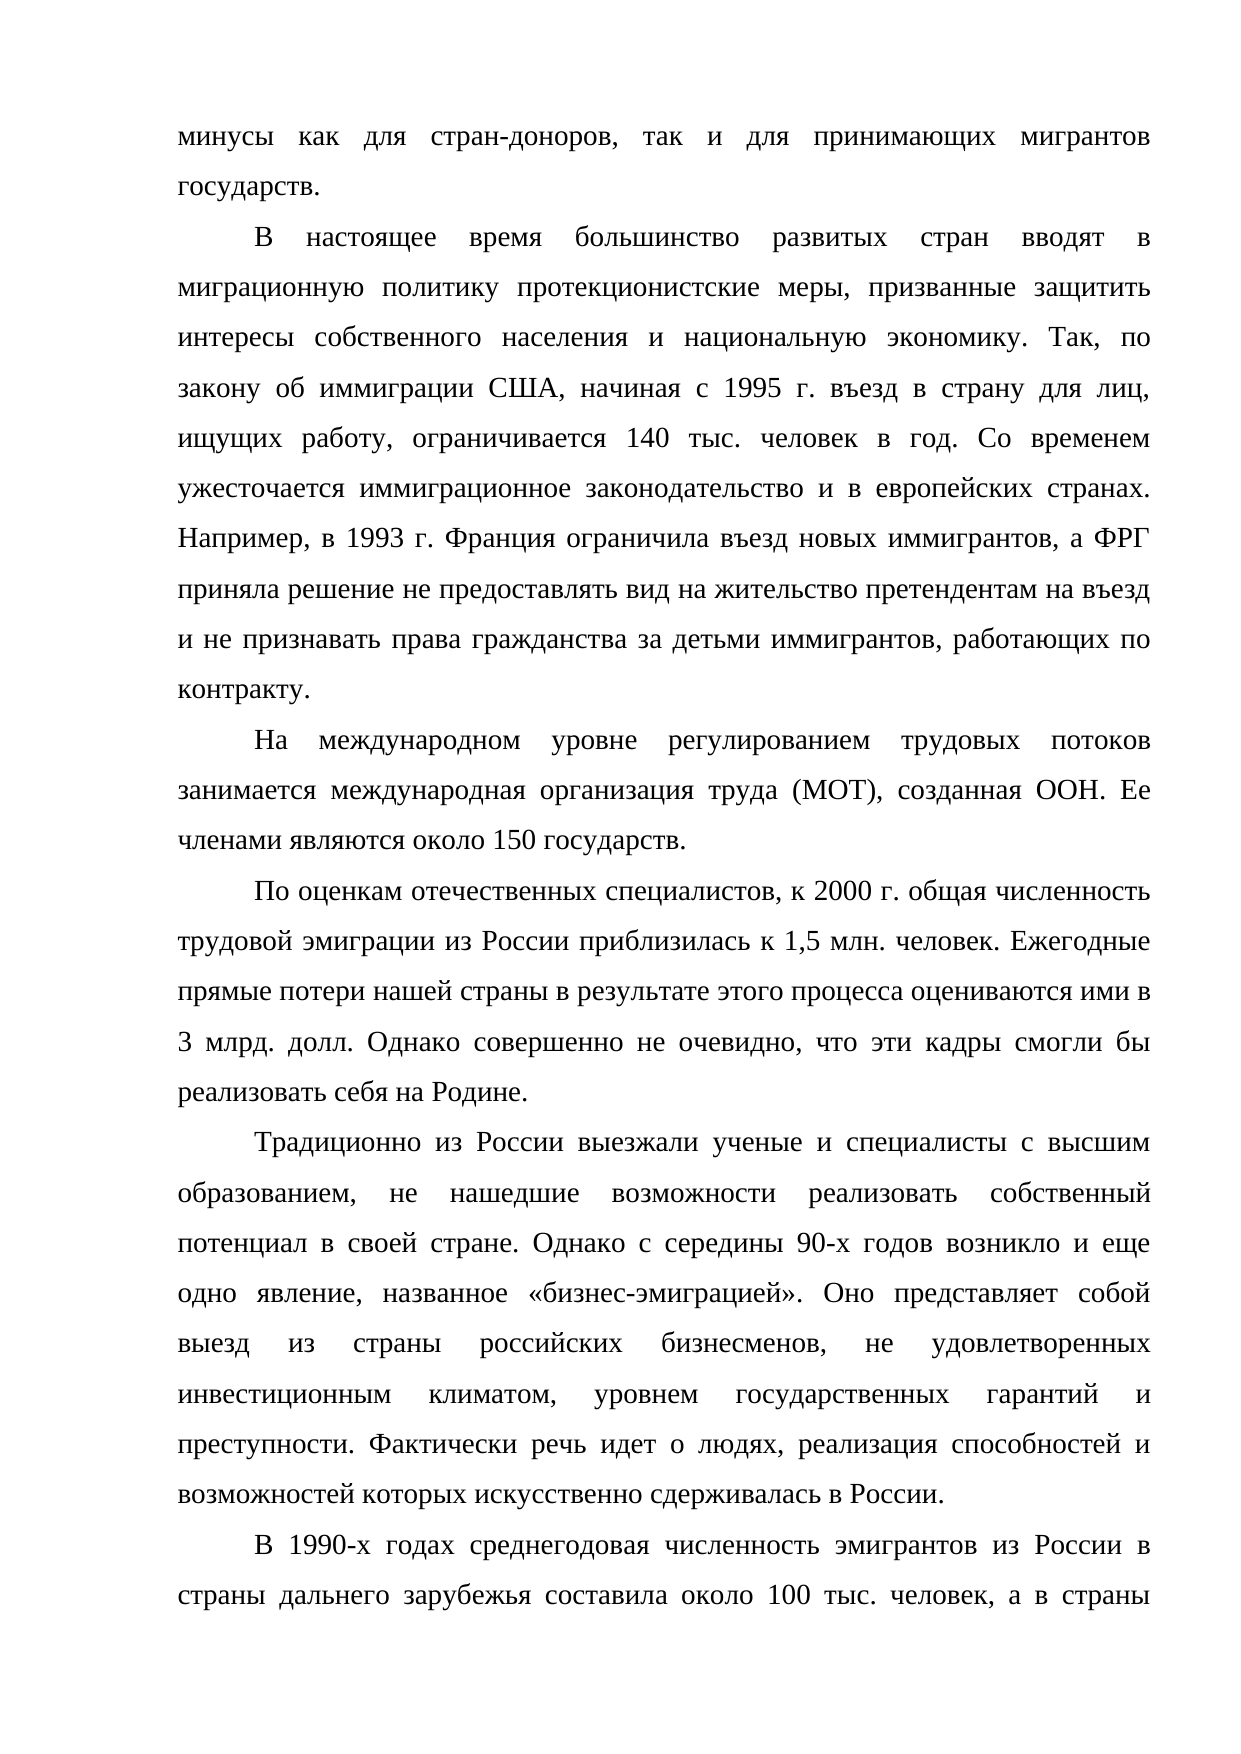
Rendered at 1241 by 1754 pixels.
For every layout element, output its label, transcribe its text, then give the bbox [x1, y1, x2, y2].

text В настоящее время большинство развитых стран вводят в миграционную политику протекционистские меры, призванные защитить интересы собственного населения и национальную экономику. Так, по закону об иммиграции США, начиная с 1995 г. въезд в страну для лиц, ищущих работу, ограничивается 140 тыс. человек в год. Со временем ужесточается иммиграционное законодательство и в европейских странах. Например, в 1993 г. Франция ограничила въезд новых иммигрантов, а ФРГ приняла решение не предоставлять вид на жительство претендентам на въезд и не признавать права гражданства за детьми иммигрантов, работающих по контракту. [177, 219, 1152, 705]
text По оценкам отечественных специалистов, к 2000 г. общая численность трудовой эмиграции из России приблизилась к 1,5 млн. человек. Ежегодные прямые потери нашей страны в результате этого процесса оцениваются ими в 3 млрд. долл. Однако совершенно не очевидно, что эти кадры смогли бы реализовать себя на Родине. [177, 873, 1152, 1108]
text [177, 1527, 1152, 1611]
text На международном уровне регулированием трудовых потоков занимается международная организация труда (МОТ), созданная ООН. Ее членами являются около 150 государств. [177, 722, 1152, 856]
text Традиционно из России выезжали ученые и специалисты с высшим образованием, не нашедшие возможности реализовать собственный потенциал в своей стране. Однако с середины 90-х годов возникло и еще одно явление, названное «бизнес-эмиграцией». Оно представляет собой выезд из страны российских бизнесменов, не удовлетворенных инвестиционным климатом, уровнем государственных гарантий и преступности. Фактически речь идет о людях, реализация способностей и возможностей которых искусственно сдерживалась в России. [177, 1124, 1152, 1510]
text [177, 118, 1152, 202]
